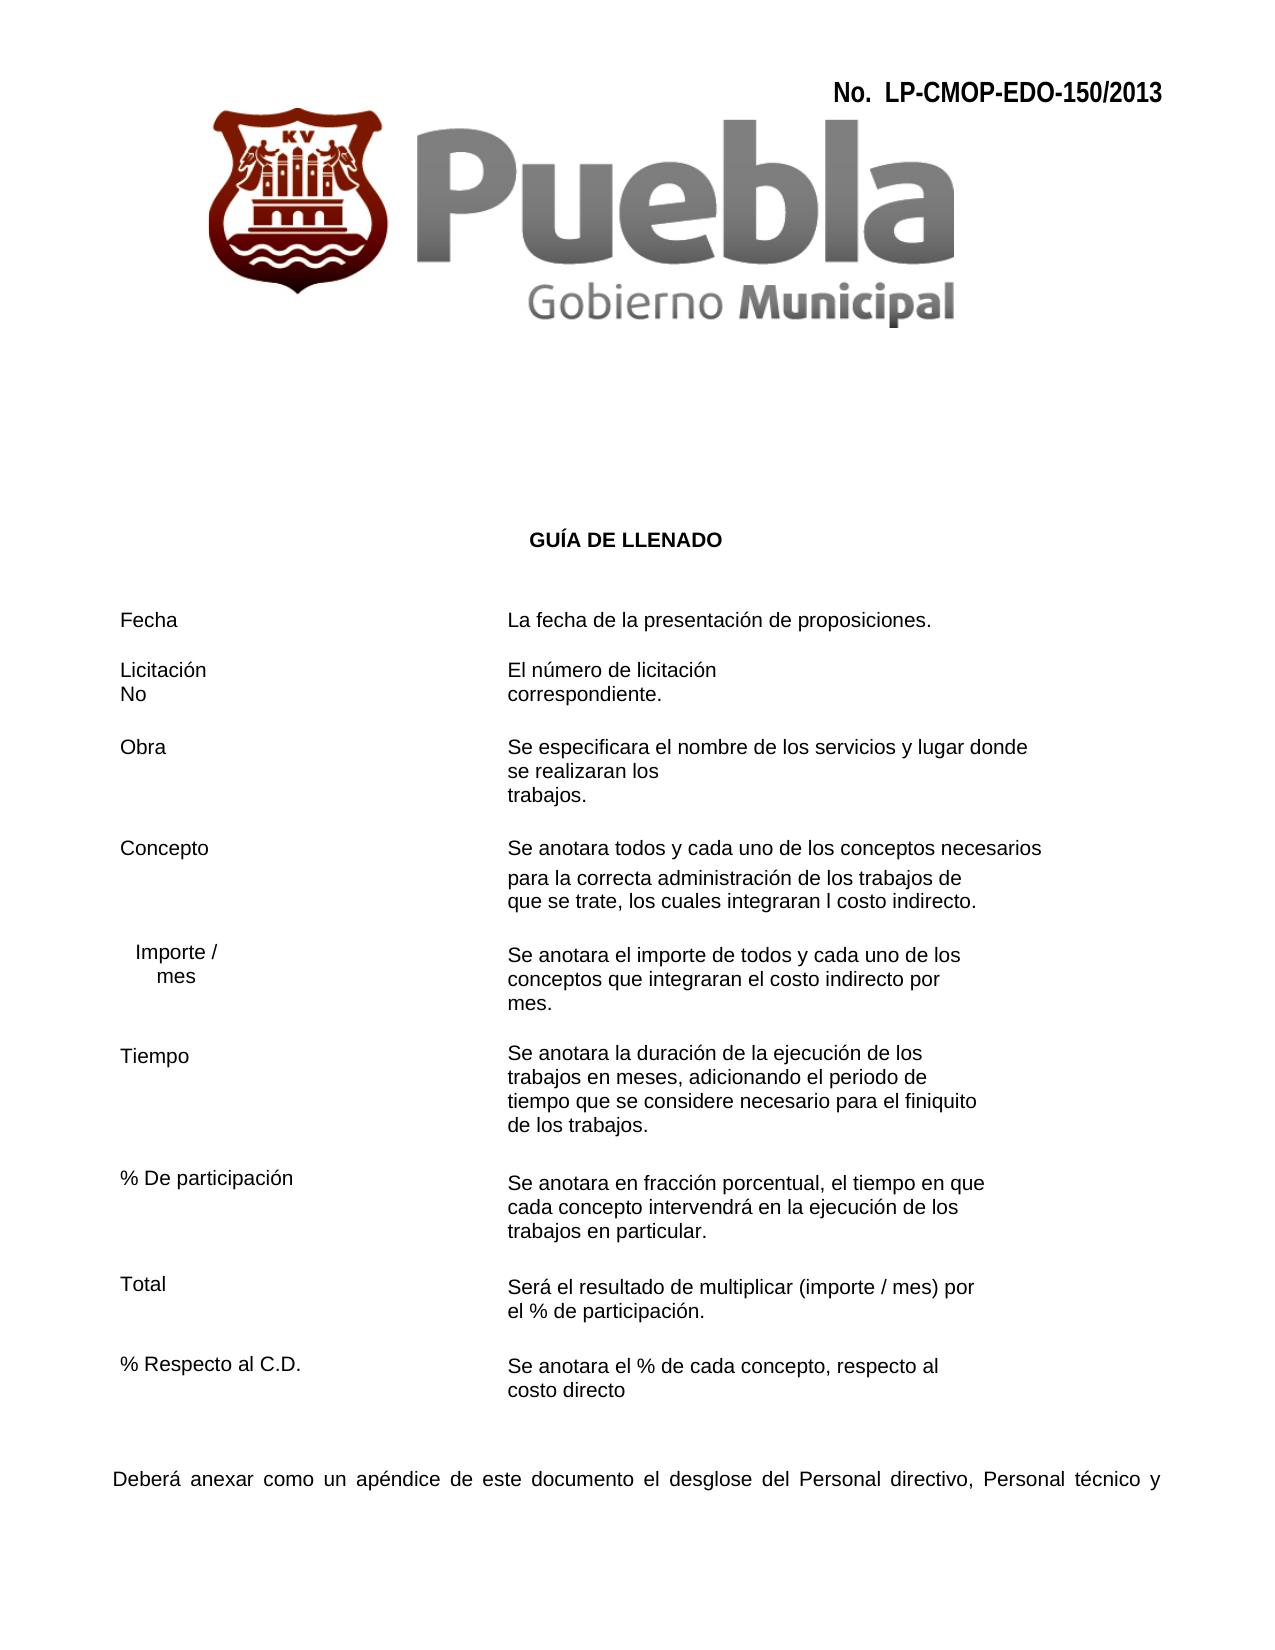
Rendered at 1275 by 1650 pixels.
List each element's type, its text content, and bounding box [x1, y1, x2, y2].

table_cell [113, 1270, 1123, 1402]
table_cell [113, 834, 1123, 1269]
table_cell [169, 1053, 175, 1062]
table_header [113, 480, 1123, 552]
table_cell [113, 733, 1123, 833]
picture [208, 108, 954, 328]
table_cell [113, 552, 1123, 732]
